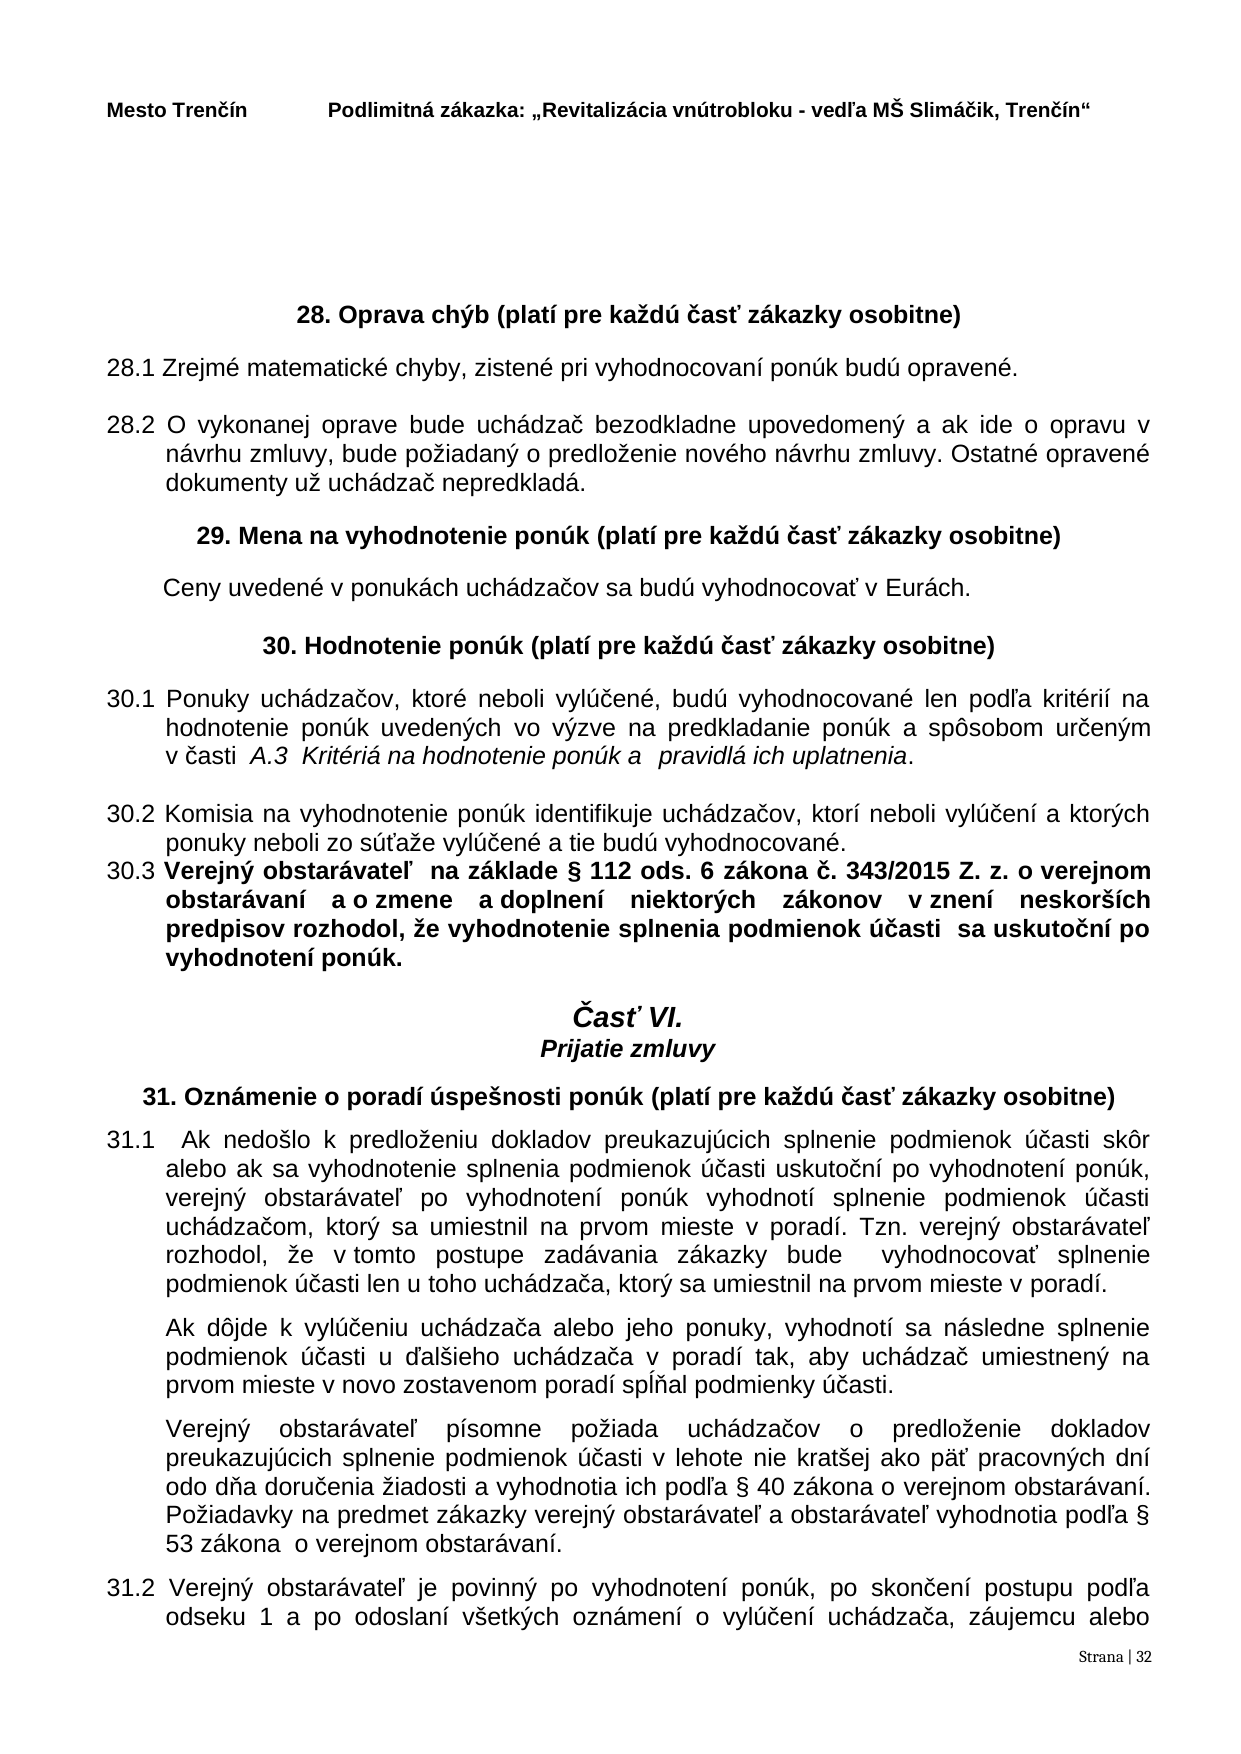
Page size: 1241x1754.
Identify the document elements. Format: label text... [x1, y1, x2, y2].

text Časť VI. [106, 1000, 1152, 1033]
subtitle 29. Mena na vyhodnotenie ponúk (platí pre každú časť zákazky osobitne) [106, 521, 1152, 549]
subtitle 31. Oznámenie o poradí úspešnosti ponúk (platí pre každú časť zákazky osobitne) [106, 1081, 1152, 1110]
subtitle 30. Hodnotenie ponúk (platí pre každú časť zákazky osobitne) [106, 631, 1152, 660]
text 28.1 Zrejmé matematické chyby, zistené pri vyhodnocovaní ponúk budú opravené. [106, 353, 1152, 382]
text 28.2 O vykonanej oprave bude uchádzač bezodkladne upovedomený a ak ide o opravu v návrhu zmluvy, bude požiadaný o predloženie nového návrhu zmluvy. Ostatné opravené dokumenty už uchádzač nepredkladá. [106, 410, 1152, 497]
text Ceny uvedené v ponukách uchádzačov sa budú vyhodnocovať v Eurách. [163, 573, 1152, 602]
text 30.3 Verejný obstarávateľ na základe § 112 ods. 6 zákona č. 343/2015 Z. z. o verejnom obstarávaní a o zmene a doplnení niektorých zákonov v znení neskorších predpisov rozhodol, že vyhodnotenie splnenia podmienok účasti sa uskutoční po vyhodnotení ponúk. [106, 856, 1152, 971]
text 30.1 Ponuky uchádzačov, ktoré neboli vylúčené, budú vyhodnocované len podľa kritérií na hodnotenie ponúk uvedených vo výzve na predkladanie ponúk a spôsobom určeným v časti A.3 Kritériá na hodnotenie ponúk a pravidlá ich uplatnenia. [106, 684, 1152, 770]
text Verejný obstarávateľ písomne požiada uchádzačov o predloženie dokladov preukazujúcich splnenie podmienok účasti v lehote nie kratšej ako päť pracovných dní odo dňa doručenia žiadosti a vyhodnotia ich podľa § 40 zákona o verejnom obstarávaní. Požiadavky na predmet zákazky verejný obstarávateľ a obstarávateľ vyhodnotia podľa § 53 zákona o verejnom obstarávaní. [165, 1414, 1152, 1558]
text 30.2 Komisia na vyhodnotenie ponúk identifikuje uchádzačov, ktorí neboli vylúčení a ktorých ponuky neboli zo súťaže vylúčené a tie budú vyhodnocované. [106, 799, 1152, 856]
text Prijatie zmluvy [106, 1033, 1152, 1062]
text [106, 1573, 1152, 1630]
text Ak dôjde k vylúčeniu uchádzača alebo jeho ponuky, vyhodnotí sa následne splnenie podmienok účasti u ďalšieho uchádzača v poradí tak, aby uchádzač umiestnený na prvom mieste v novo zostavenom poradí spĺňal podmienky účasti. [165, 1313, 1152, 1399]
subtitle 28. Oprava chýb (platí pre každú časť zákazky osobitne) [106, 300, 1152, 329]
text 31.1 Ak nedošlo k predloženiu dokladov preukazujúcich splnenie podmienok účasti skôr alebo ak sa vyhodnotenie splnenia podmienok účasti uskutoční po vyhodnotení ponúk, verejný obstarávateľ po vyhodnotení ponúk vyhodnotí splnenie podmienok účasti uchádzačom, ktorý sa umiestnil na prvom mieste v poradí. Tzn. verejný obstarávateľ rozhodol, že v tomto postupe zadávania zákazky bude vyhodnocovať splnenie podmienok účasti len u toho uchádzača, ktorý sa umiestnil na prvom mieste v poradí. [106, 1125, 1152, 1298]
